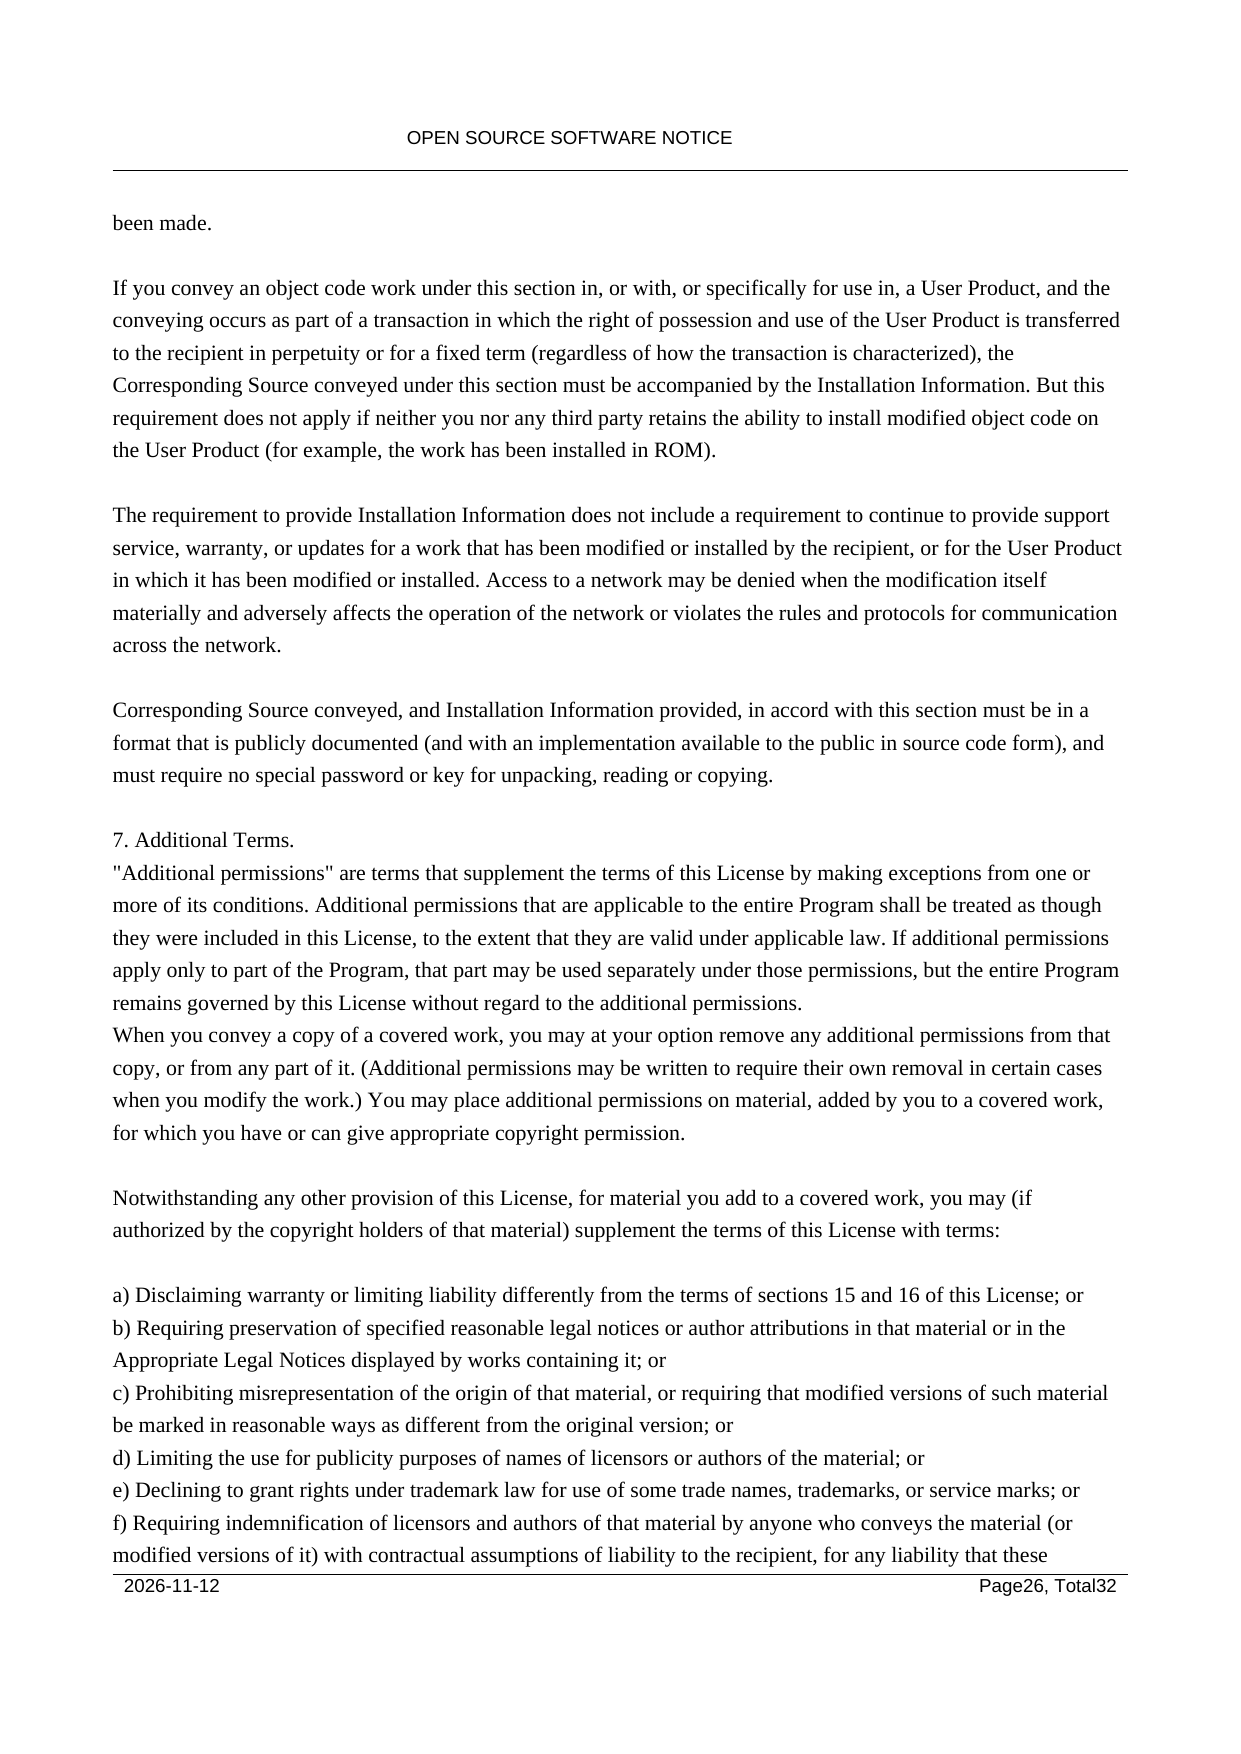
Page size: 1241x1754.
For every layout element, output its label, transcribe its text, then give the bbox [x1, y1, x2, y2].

text Notwithstanding any other provision of this License, for material you add to a covered work, you may (if authorized by the copyright holders of that material) supplement the terms of this License with terms: [112, 1181, 1128, 1246]
text e) Declining to grant rights under trademark law for use of some trade names, trademarks, or service marks; or [112, 1474, 1128, 1506]
text c) Prohibiting misrepresentation of the origin of that material, or requiring that modified versions of such material be marked in reasonable ways as different from the original version; or [112, 1376, 1128, 1441]
text 7. Additional Terms. [112, 824, 1128, 856]
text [112, 1506, 1128, 1571]
text Corresponding Source conveyed, and Installation Information provided, in accord with this section must be in a format that is publicly documented (and with an implementation available to the public in source code form), and must require no special password or key for unpacking, reading or copying. [112, 694, 1128, 791]
text a) Disclaiming warranty or limiting liability differently from the terms of sections 15 and 16 of this License; or [112, 1279, 1128, 1311]
text "Additional permissions" are terms that supplement the terms of this License by making exceptions from one or more of its conditions. Additional permissions that are applicable to the entire Program shall be treated as though they were included in this License, to the extent that they are valid under applicable law. If additional permissions apply only to part of the Program, that part may be used separately under those permissions, but the entire Program remains governed by this License without regard to the additional permissions. [112, 856, 1128, 1019]
text If you convey an object code work under this section in, or with, or specifically for use in, a User Product, and the conveying occurs as part of a transaction in which the right of possession and use of the User Product is transferred to the recipient in perpetuity or for a fixed term (regardless of how the transaction is characterized), the Corresponding Source conveyed under this section must be accompanied by the Installation Information. But this requirement does not apply if neither you nor any third party retains the ability to install modified object code on the User Product (for example, the work has been installed in ROM). [112, 271, 1128, 466]
text The requirement to provide Installation Information does not include a requirement to continue to provide support service, warranty, or updates for a work that has been modified or installed by the recipient, or for the User Product in which it has been modified or installed. Access to a network may be denied when the modification itself materially and adversely affects the operation of the network or violates the rules and protocols for communication across the network. [112, 499, 1128, 661]
text When you convey a copy of a covered work, you may at your option remove any additional permissions from that copy, or from any part of it. (Additional permissions may be written to require their own removal in certain cases when you modify the work.) You may place additional permissions on material, added by you to a covered work, for which you have or can give appropriate copyright permission. [112, 1019, 1128, 1149]
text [112, 206, 1128, 239]
text b) Requiring preservation of specified reasonable legal notices or author attributions in that material or in the Appropriate Legal Notices displayed by works containing it; or [112, 1311, 1128, 1376]
text d) Limiting the use for publicity purposes of names of licensors or authors of the material; or [112, 1441, 1128, 1474]
